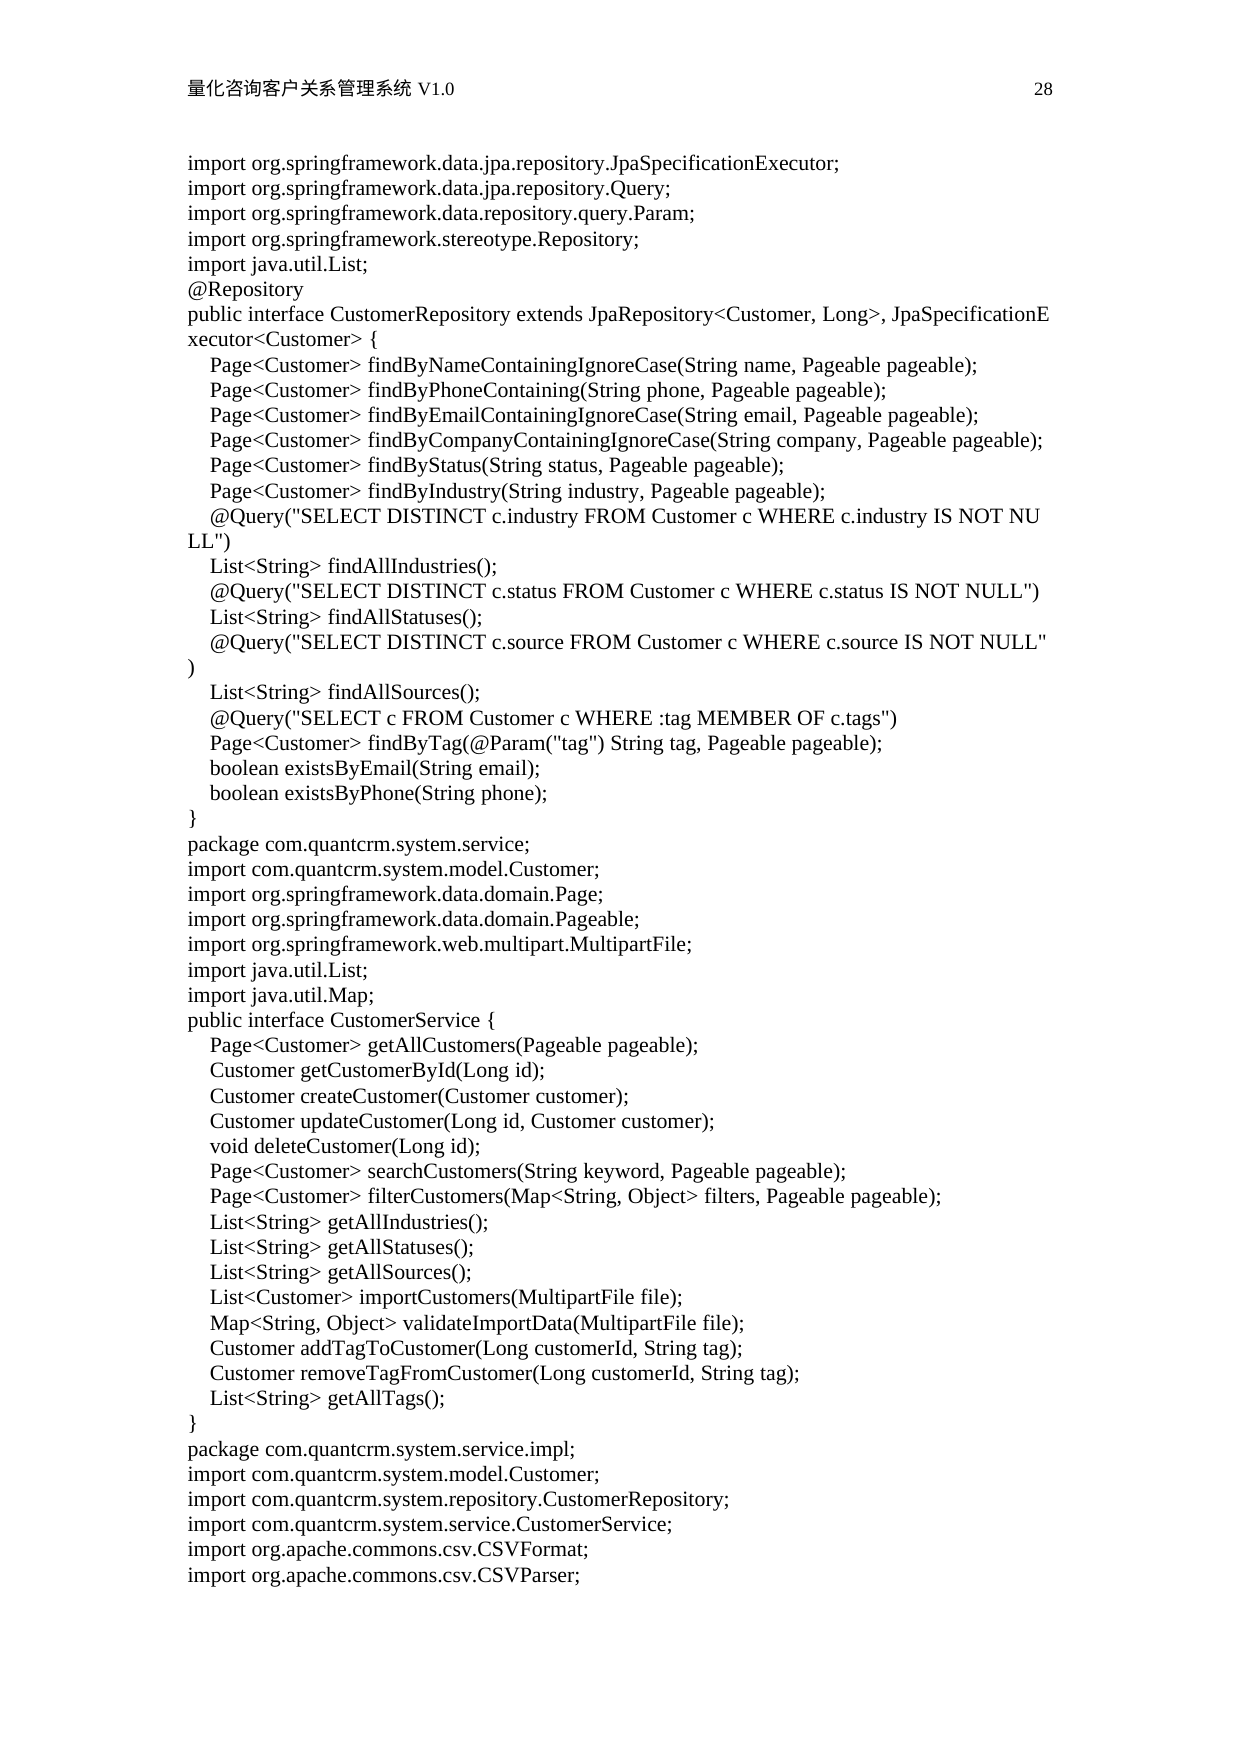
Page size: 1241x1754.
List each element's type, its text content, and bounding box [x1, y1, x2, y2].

text List<String> findAllIndustries(); [187, 553, 1053, 578]
text Page<Customer> filterCustomers(Map<String, Object> filters, Pageable pageable); [187, 1183, 1053, 1209]
text Customer updateCustomer(Long id, Customer customer); [187, 1108, 1053, 1133]
text import com.quantcrm.system.model.Customer; [187, 1461, 1053, 1486]
text Map<String, Object> validateImportData(MultipartFile file); [187, 1309, 1053, 1335]
text import org.springframework.stereotype.Repository; [187, 226, 1053, 251]
text List<Customer> importCustomers(MultipartFile file); [187, 1284, 1053, 1309]
text Page<Customer> findByStatus(String status, Pageable pageable); [187, 452, 1053, 478]
text import org.springframework.data.domain.Page; [187, 881, 1053, 906]
text void deleteCustomer(Long id); [187, 1133, 1053, 1158]
text List<String> getAllIndustries(); [187, 1209, 1053, 1234]
text public interface CustomerService { [187, 1007, 1053, 1032]
text import java.util.List; [187, 251, 1053, 276]
text Customer getCustomerById(Long id); [187, 1057, 1053, 1083]
text Page<Customer> findByTag(@Param("tag") String tag, Pageable pageable); [187, 730, 1053, 755]
text import org.springframework.data.domain.Pageable; [187, 906, 1053, 931]
text List<String> findAllSources(); [187, 679, 1053, 704]
text import java.util.List; [187, 957, 1053, 982]
text List<String> findAllStatuses(); [187, 604, 1053, 629]
text List<String> getAllStatuses(); [187, 1234, 1053, 1259]
text @Query("SELECT DISTINCT c.industry FROM Customer c WHERE c.industry IS NOT NULL") [187, 503, 1053, 553]
text import com.quantcrm.system.repository.CustomerRepository; [187, 1486, 1053, 1511]
text import org.springframework.data.jpa.repository.Query; [187, 175, 1053, 200]
text package com.quantcrm.system.service.impl; [187, 1436, 1053, 1461]
text import org.springframework.web.multipart.MultipartFile; [187, 931, 1053, 957]
text Page<Customer> getAllCustomers(Pageable pageable); [187, 1032, 1053, 1057]
text @Query("SELECT DISTINCT c.source FROM Customer c WHERE c.source IS NOT NULL") [187, 629, 1053, 679]
text @Query("SELECT c FROM Customer c WHERE :tag MEMBER OF c.tags") [187, 704, 1053, 730]
text } [187, 1410, 1053, 1436]
text Page<Customer> searchCustomers(String keyword, Pageable pageable); [187, 1158, 1053, 1183]
text public interface CustomerRepository extends JpaRepository<Customer, Long>, JpaSpecificationExecutor<Customer> { [187, 301, 1053, 352]
text List<String> getAllTags(); [187, 1385, 1053, 1410]
text Page<Customer> findByEmailContainingIgnoreCase(String email, Pageable pageable); [187, 402, 1053, 427]
text Page<Customer> findByNameContainingIgnoreCase(String name, Pageable pageable); [187, 352, 1053, 377]
text } [187, 805, 1053, 831]
text Page<Customer> findByIndustry(String industry, Pageable pageable); [187, 478, 1053, 503]
text List<String> getAllSources(); [187, 1259, 1053, 1284]
text import org.springframework.data.repository.query.Param; [187, 200, 1053, 226]
text Customer removeTagFromCustomer(Long customerId, String tag); [187, 1360, 1053, 1385]
text package com.quantcrm.system.service; [187, 831, 1053, 856]
text import com.quantcrm.system.service.CustomerService; [187, 1511, 1053, 1536]
text boolean existsByEmail(String email); [187, 755, 1053, 780]
text @Repository [187, 276, 1053, 301]
text import com.quantcrm.system.model.Customer; [187, 856, 1053, 881]
text Page<Customer> findByPhoneContaining(String phone, Pageable pageable); [187, 377, 1053, 402]
text Customer addTagToCustomer(Long customerId, String tag); [187, 1335, 1053, 1360]
text import org.apache.commons.csv.CSVFormat; [187, 1536, 1053, 1562]
text Customer createCustomer(Customer customer); [187, 1083, 1053, 1108]
text import org.apache.commons.csv.CSVParser; [187, 1562, 1053, 1587]
text import java.util.Map; [187, 982, 1053, 1007]
text @Query("SELECT DISTINCT c.status FROM Customer c WHERE c.status IS NOT NULL") [187, 578, 1053, 604]
text boolean existsByPhone(String phone); [187, 780, 1053, 805]
text import org.springframework.data.jpa.repository.JpaSpecificationExecutor; [187, 150, 1053, 175]
text Page<Customer> findByCompanyContainingIgnoreCase(String company, Pageable pageable); [187, 427, 1053, 452]
